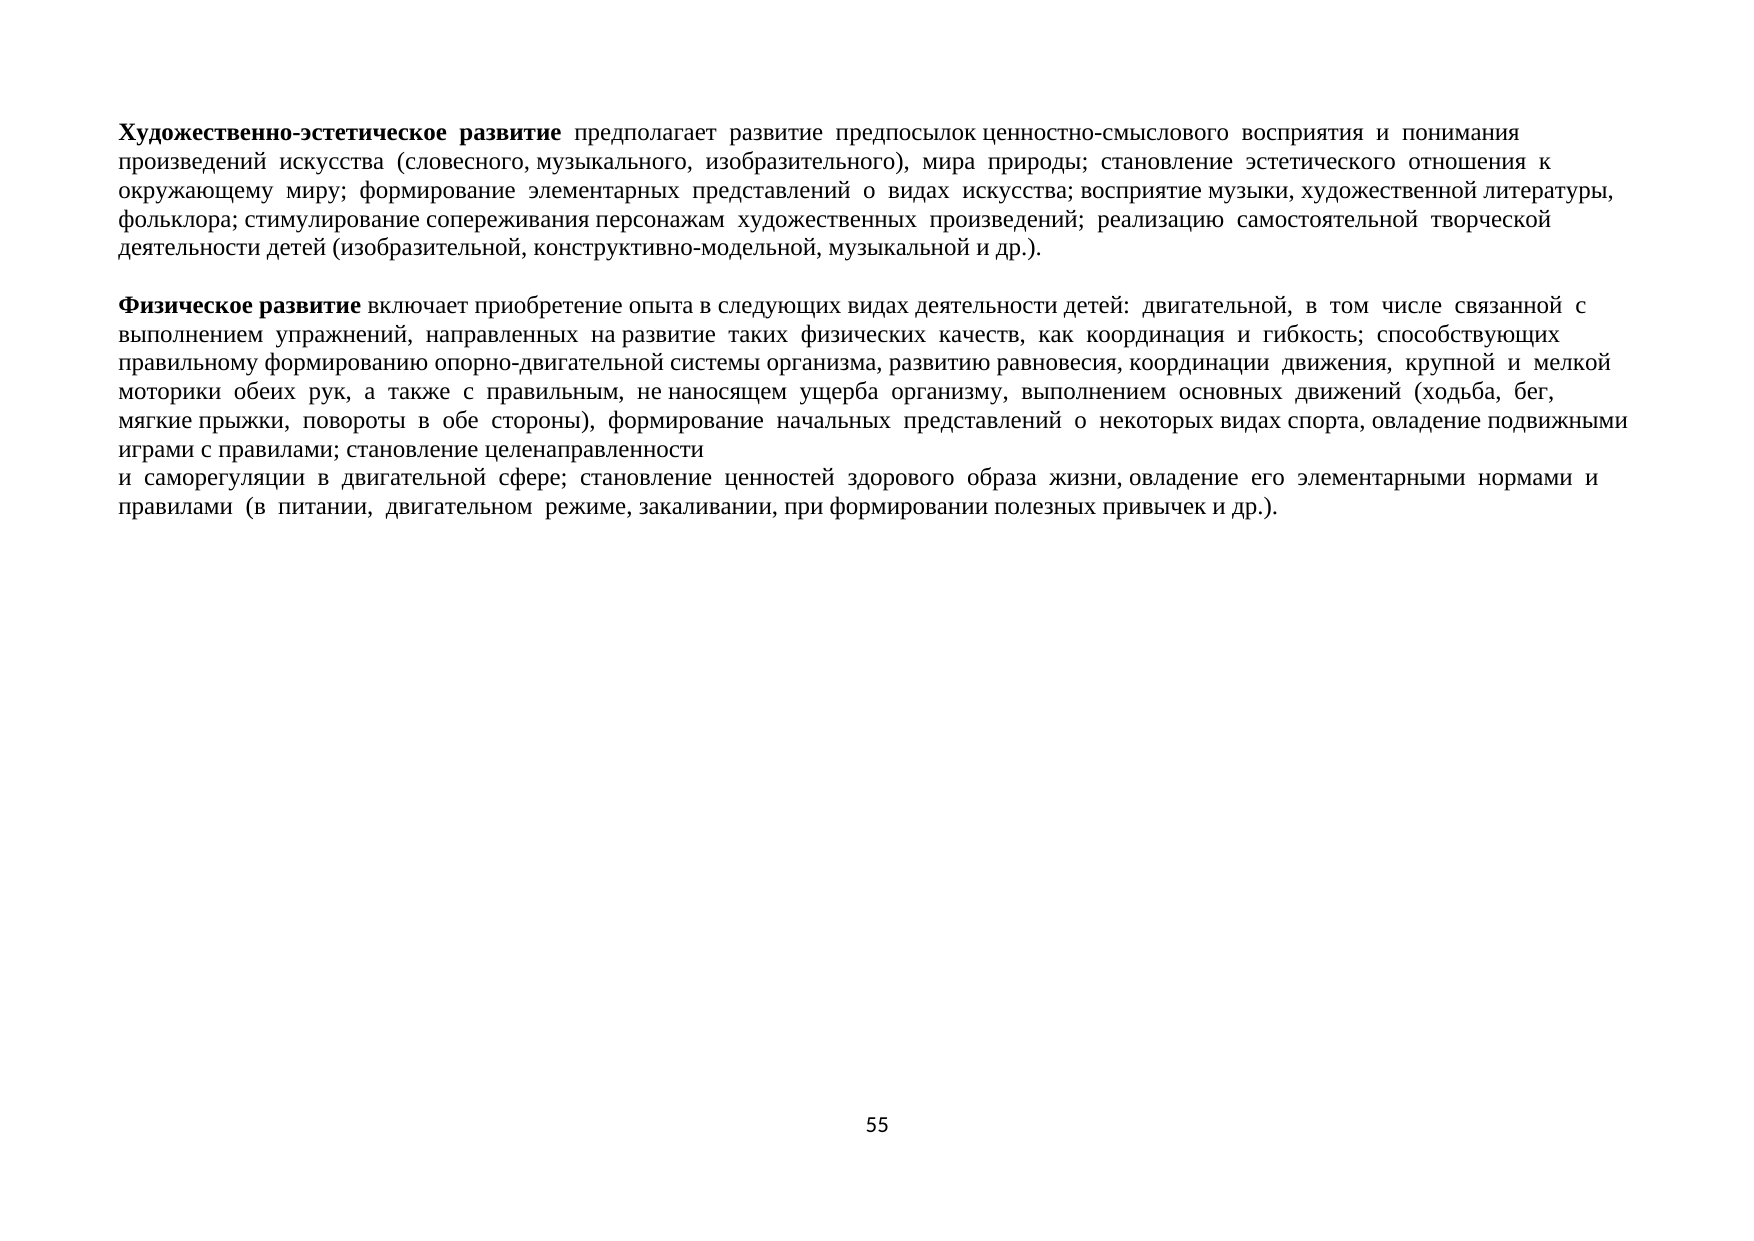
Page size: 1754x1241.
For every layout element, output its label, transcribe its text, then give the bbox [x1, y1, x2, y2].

list правильному формированию опорно-двигательной системы организма, развитию равновесия, координации движения, крупной и мелкой моторики обеих рук, а также с правильным, не наносящем ущерба организму, выполнением основных движений (ходьба, бег, мягкие прыжки, повороты в обе стороны), формирование начальных представлений о некоторых видах спорта, овладение подвижными играми с правилами; становление целенаправленности [118, 347, 1636, 462]
list окружающему миру; формирование элементарных представлений о видах искусства; восприятие музыки, художественной литературы, фольклора; стимулирование сопереживания персонажам художественных произведений; реализацию самостоятельной творческой [118, 175, 1636, 232]
list Художественно-эстетическое развитие предполагает развитие предпосылок ценностно-смыслового восприятия и понимания произведений искусства (словесного, музыкального, изобразительного), мира природы; становление эстетического отношения к [118, 117, 1636, 175]
list и саморегуляции в двигательной сфере; становление ценностей здорового образа жизни, овладение его элементарными нормами и правилами (в питании, двигательном режиме, закаливании, при формировании полезных привычек и др.). [118, 462, 1636, 520]
list Физическое развитие включает приобретение опыта в следующих видах деятельности детей: двигательной, в том числе связанной с выполнением упражнений, направленных на развитие таких физических качеств, как координация и гибкость; способствующих [118, 290, 1636, 347]
list деятельности детей (изобразительной, конструктивно-модельной, музыкальной и др.). [118, 232, 1636, 261]
